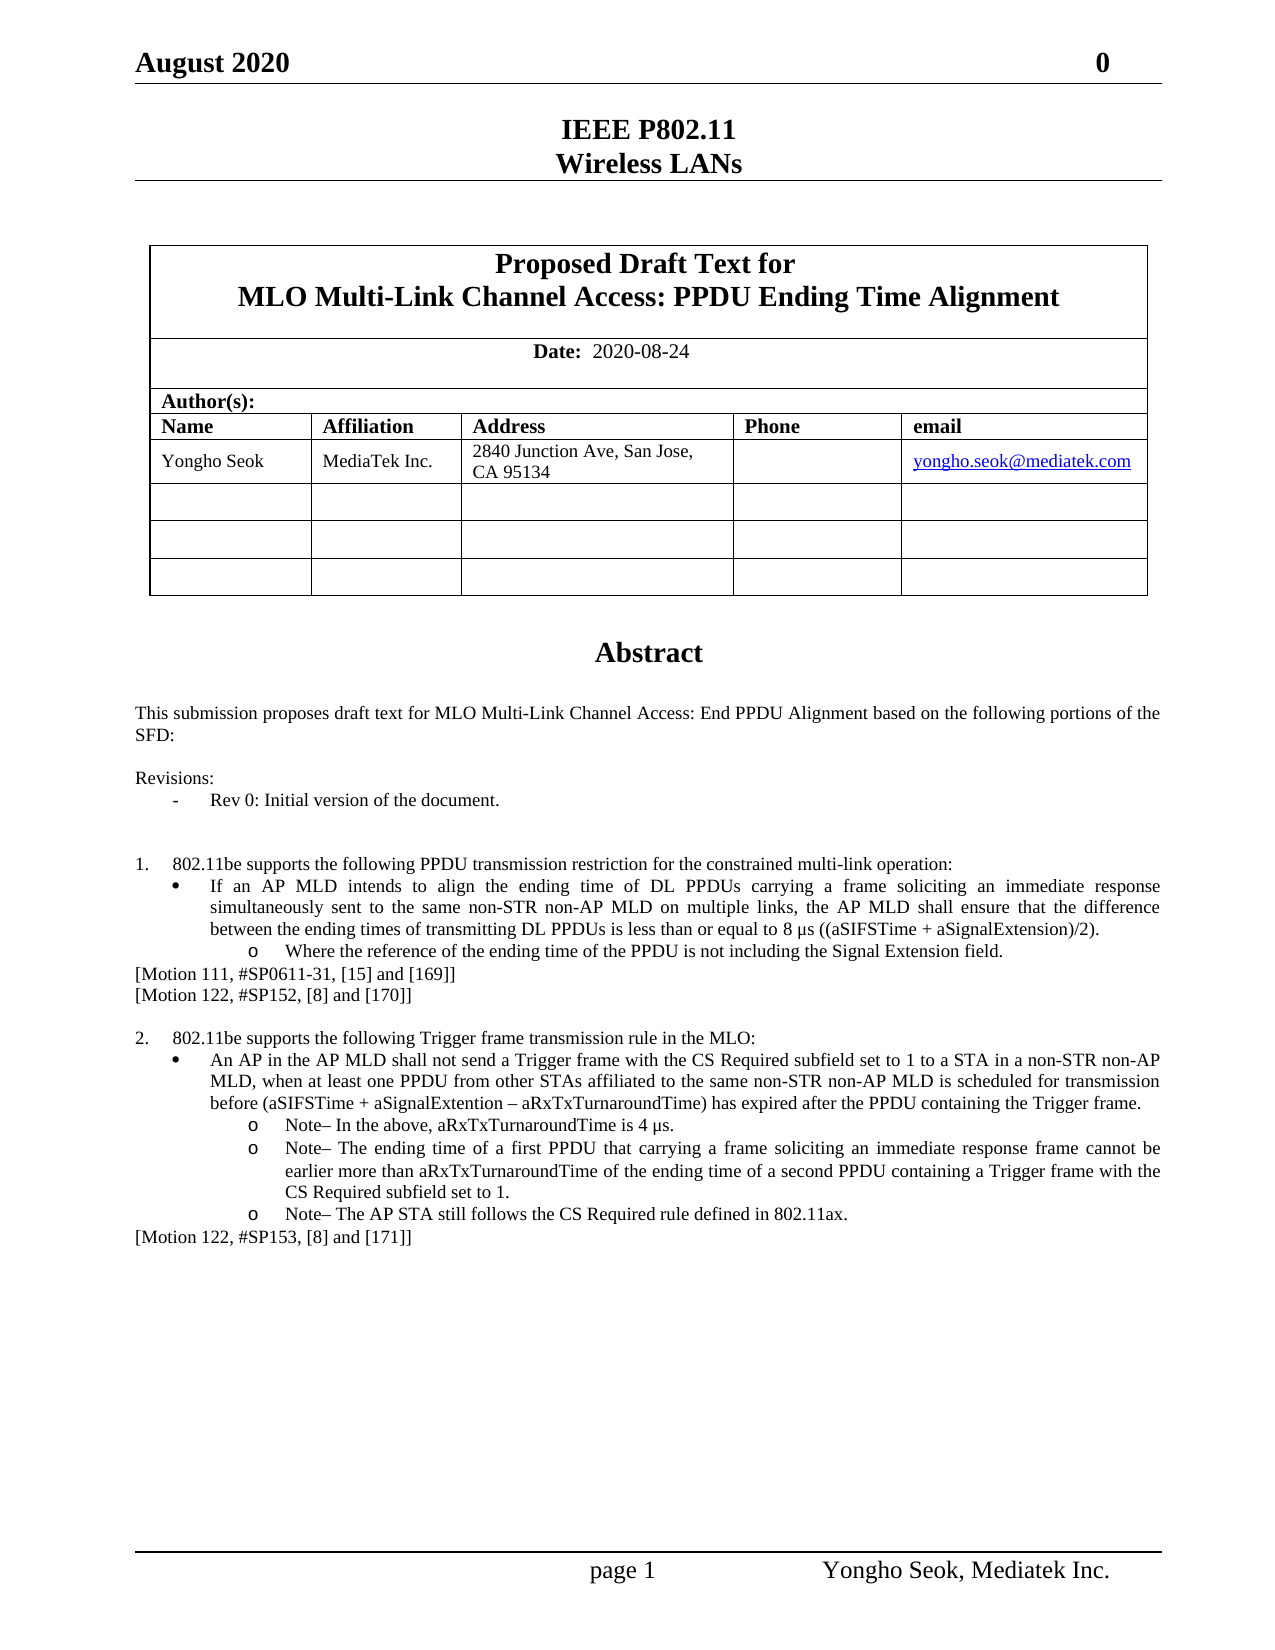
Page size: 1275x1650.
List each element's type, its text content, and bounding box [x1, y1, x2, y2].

text [Motion 122, #SP152, and ] [135, 984, 1162, 1006]
table_header Proposed Draft Text for MLO Multi-Link Channel Access: PPDU Ending Time Alignment [151, 246, 1147, 338]
table_cell MediaTek Inc. [312, 440, 461, 483]
table_cell Address [462, 414, 733, 438]
text This submission proposes draft text for MLO Multi-Link Channel Access: End PPDU Alignment based on the following portions of the SFD: [135, 702, 1162, 745]
table_cell [734, 559, 901, 595]
table_cell [734, 484, 901, 520]
table_cell [902, 521, 1147, 557]
list Rev 0: Initial version of the document. [172, 788, 1162, 810]
table_cell [734, 440, 901, 483]
list 802.11be supports the following PPDU transmission restriction for the constrained multi-link operation: [135, 853, 1162, 875]
table_cell Affiliation [312, 414, 461, 438]
table_cell [462, 521, 733, 557]
table_cell Yongho Seok [151, 440, 311, 483]
table_cell 2840 Junction Ave, San Jose, CA 95134 [462, 440, 733, 483]
table_cell Phone [734, 414, 901, 438]
text [Motion 122, #SP153, and ] [135, 1226, 1162, 1248]
table_cell [312, 484, 461, 520]
text Abstract [135, 635, 1162, 668]
table_cell Date: 2020-08-24 [151, 339, 1147, 388]
text Revisions: [135, 767, 1162, 788]
table_cell [902, 559, 1147, 595]
list Where the reference of the ending time of the PPDU is not including the Signal Extension field. [247, 939, 1162, 963]
table_cell email [902, 414, 1147, 438]
table_cell [462, 484, 733, 520]
list If an AP MLD intends to align the ending time of DL PPDUs carrying a frame soliciting an immediate response simultaneously sent to the same non-STR non-AP MLD on multiple links, the AP MLD shall ensure that the difference between the ending times of transmitting DL PPDUs is less than or equal to 8 μs ((aSIFSTime + aSignalExtension)/2). [172, 875, 1162, 939]
table_cell Name [151, 414, 311, 438]
table_cell [462, 559, 733, 595]
table_cell yongho.seok@mediatek.com [902, 440, 1147, 483]
text IEEE P802.11 Wireless LANs [135, 112, 1162, 180]
text [Motion 111, #SP0611-31, and ] [135, 963, 1162, 984]
table_cell [312, 559, 461, 595]
table_cell [734, 521, 901, 557]
table_cell [151, 484, 311, 520]
table_cell [902, 484, 1147, 520]
table_cell [151, 521, 311, 557]
list Note– In the above, aRxTxTurnaroundTime is 4 μs. [247, 1113, 1162, 1137]
table_cell [151, 559, 311, 595]
list 802.11be supports the following Trigger frame transmission rule in the MLO: [135, 1027, 1162, 1049]
list Note– The AP STA still follows the CS Required rule defined in 802.11ax. [247, 1203, 1162, 1226]
table_cell [312, 521, 461, 557]
table_cell Author(s): [151, 389, 1147, 413]
list An AP in the AP MLD shall not send a Trigger frame with the CS Required subfield set to 1 to a STA in a non-STR non-AP MLD, when at least one PPDU from other STAs affiliated to the same non-STR non-AP MLD is scheduled for transmission before (aSIFSTime + aSignalExtention – aRxTxTurnaroundTime) has expired after the PPDU containing the Trigger frame. [172, 1049, 1162, 1113]
list Note– The ending time of a first PPDU that carrying a frame soliciting an immediate response frame cannot be earlier more than aRxTxTurnaroundTime of the ending time of a second PPDU containing a Trigger frame with the CS Required subfield set to 1. [247, 1137, 1162, 1203]
